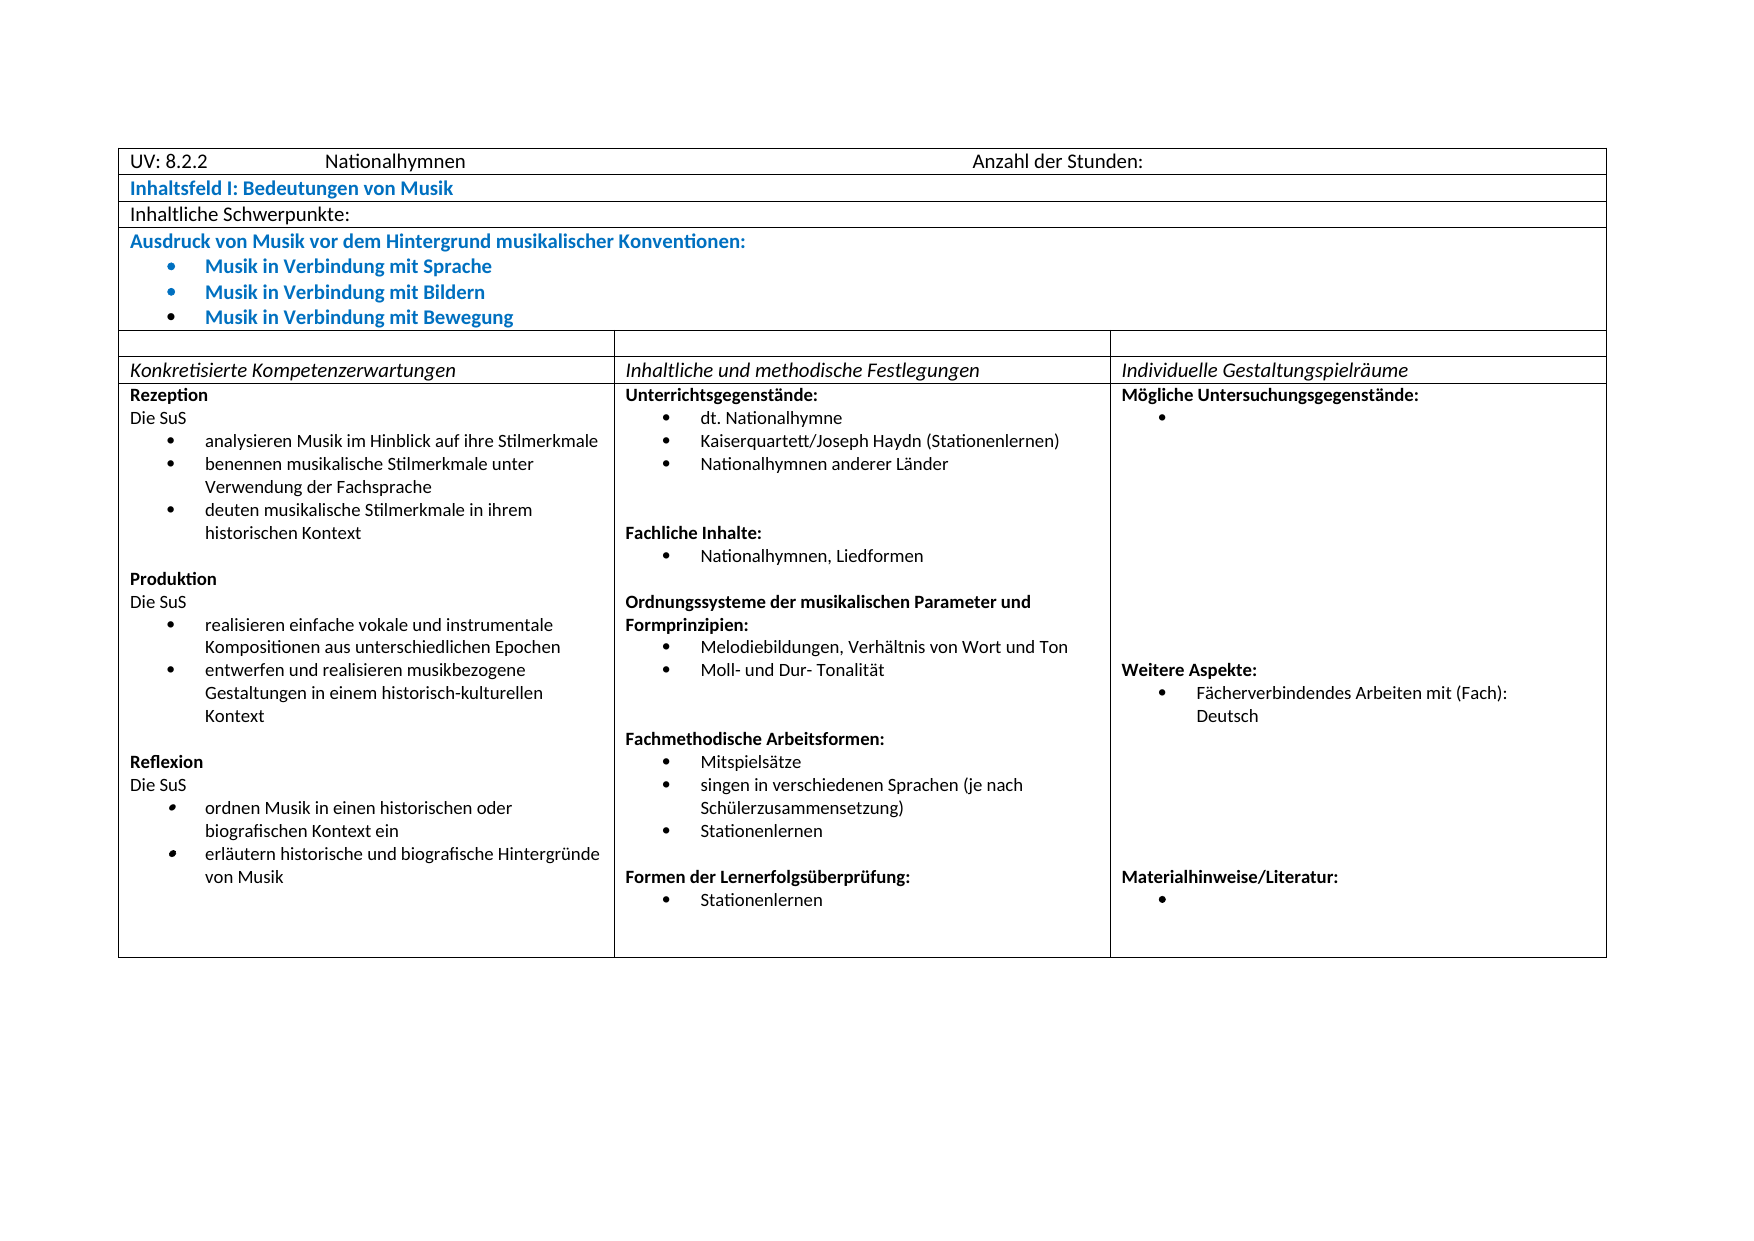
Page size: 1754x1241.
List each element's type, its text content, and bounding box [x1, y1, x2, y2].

table_cell [119, 331, 614, 356]
table_cell Inhaltliche und methodische Festlegungen [615, 357, 1110, 383]
table_cell Individuelle Gestaltungspielräume [1111, 357, 1606, 383]
table_cell Inhaltsfeld I: Bedeutungen von Musik [119, 175, 1606, 201]
table_cell [615, 331, 1110, 356]
table_cell Ausdruck von Musik vor dem Hintergrund musikalischer Konventionen: Musik in Verbindung mit Sprache Musik in Verbindung mit Bildern Musik in Verbindung mit Bewegung [119, 228, 1606, 330]
table_cell Unterrichtsgegenstände: dt. Nationalhymne Kaiserquartett/Joseph Haydn (Stationenlernen) Nationalhymnen anderer Länder Fachliche Inhalte: Nationalhymnen, Liedformen Ordnungssysteme der musikalischen Parameter und Formprinzipien: Melodiebildungen, Verhältnis von Wort und Ton Moll- und Dur- Tonalität Fachmethodische Arbeitsformen: Mitspielsätze singen in verschiedenen Sprachen (je nach Schülerzusammensetzung) Stationenlernen Formen der Lernerfolgsüberprüfung: Stationenlernen [615, 384, 1110, 957]
table_cell Mögliche Untersuchungsgegenstände: Weitere Aspekte: Fächerverbindendes Arbeiten mit (Fach): Deutsch Materialhinweise/Literatur: [1111, 384, 1606, 957]
table_header UV: 8.2.2 Nationalhymnen Anzahl der Stunden: [119, 149, 1606, 174]
table_cell [1111, 331, 1606, 356]
table_cell Inhaltliche Schwerpunkte: [119, 202, 1606, 227]
table_cell Konkretisierte Kompetenzerwartungen [119, 357, 614, 383]
